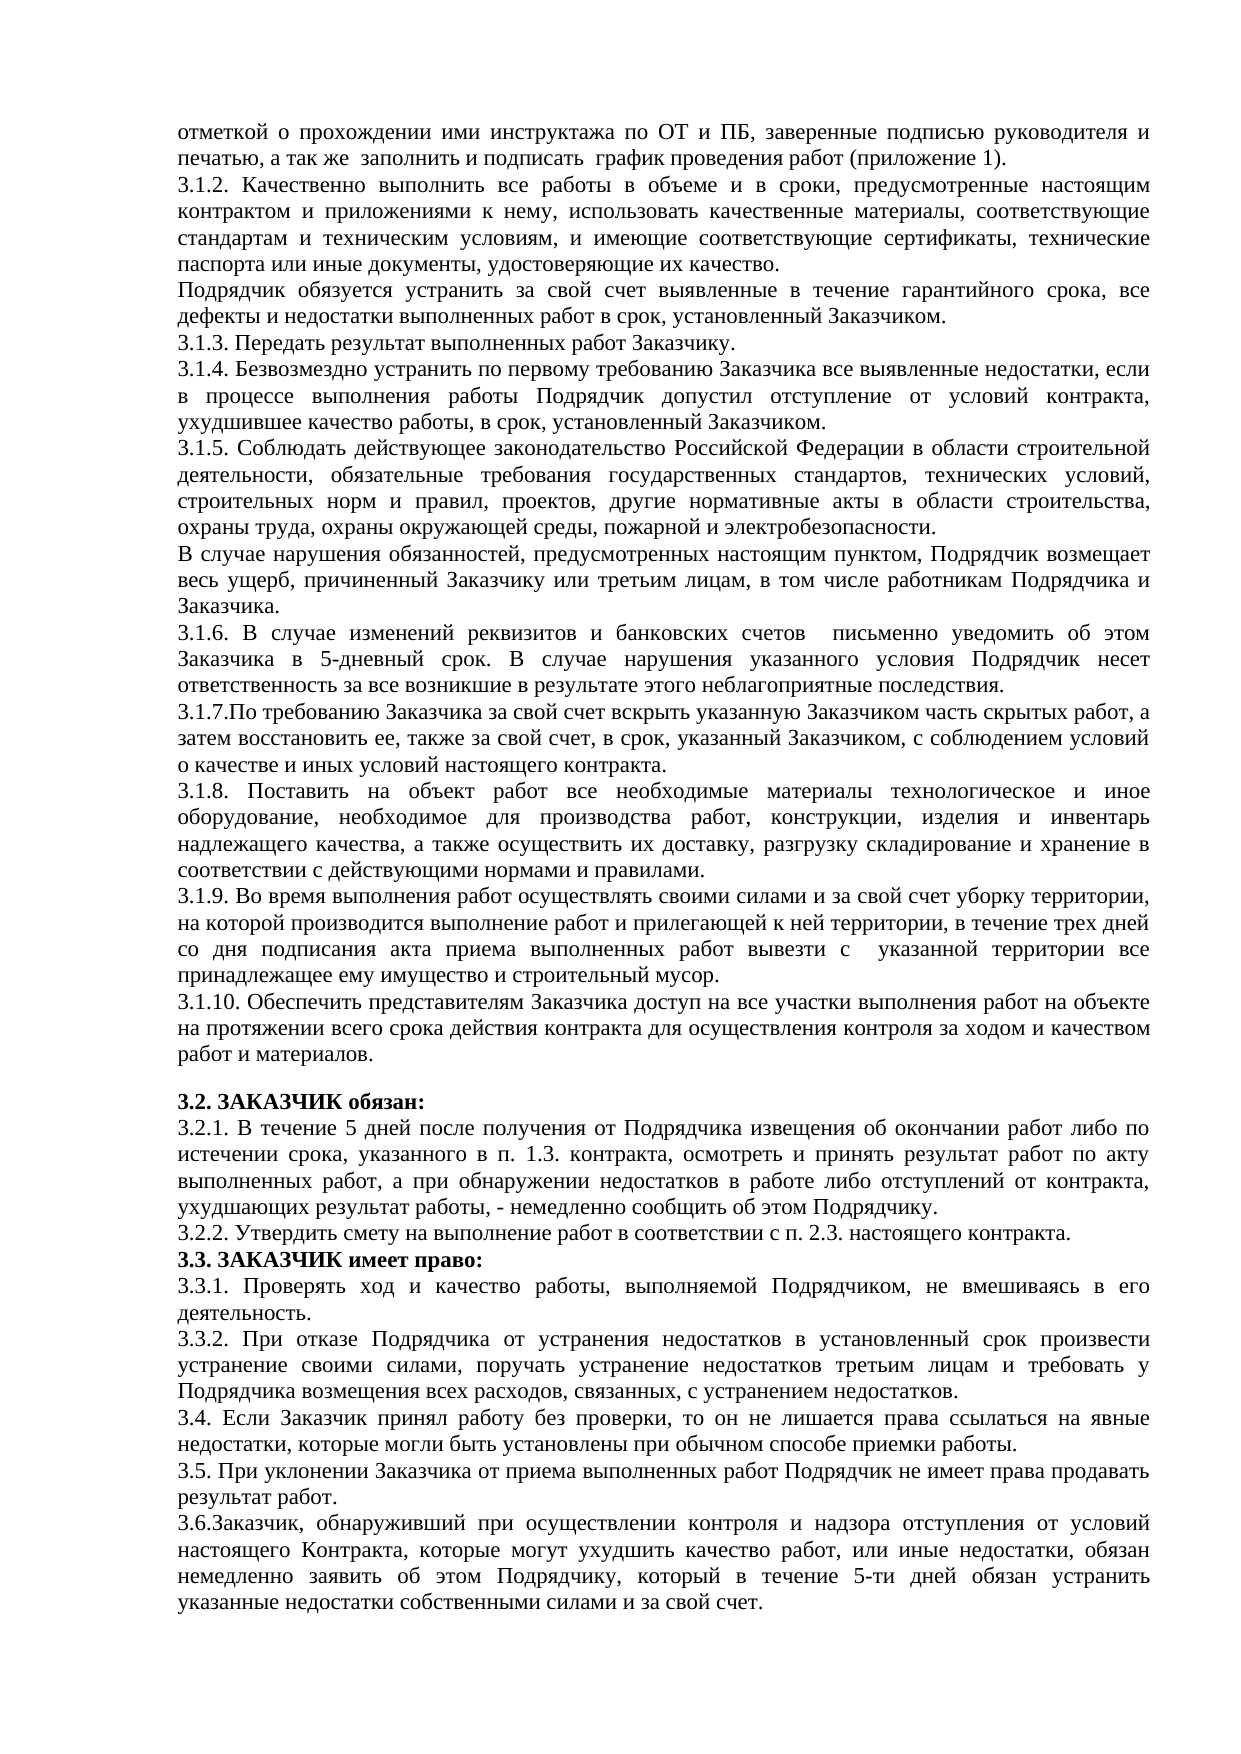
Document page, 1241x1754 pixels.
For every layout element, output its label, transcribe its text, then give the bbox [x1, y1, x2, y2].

text 3.3.1. Проверять ход и качество работы, выполняемой Подрядчиком, не вмешиваясь в его деятельность. [177, 1272, 1152, 1325]
text 3.1.2. Качественно выполнить все работы в объеме и в сроки, предусмотренные настоящим контрактом и приложениями к нему, использовать качественные материалы, соответствующие стандартам и техническим условиям, и имеющие соответствующие сертификаты, технические паспорта или иные документы, удостоверяющие их качество. [177, 171, 1152, 276]
text 3.4. Если Заказчик принял работу без проверки, то он не лишается права ссылаться на явные недостатки, которые могли быть установлены при обычном способе приемки работы. [177, 1404, 1152, 1457]
text 3.1.5. Соблюдать действующее законодательство Российской Федерации в области строительной деятельности, обязательные требования государственных стандартов, технических условий, строительных норм и правил, проектов, другие нормативные акты в области строительства, охраны труда, охраны окружающей среды, пожарной и электробезопасности. [177, 434, 1152, 540]
text В случае нарушения обязанностей, предусмотренных настоящим пунктом, Подрядчик возмещает весь ущерб, причиненный Заказчику или третьим лицам, в том числе работникам Подрядчика и Заказчика. [177, 540, 1152, 619]
text 3.2.2. Утвердить смету на выполнение работ в соответствии с п. 2.3. настоящего контракта. [177, 1219, 1152, 1246]
text 3.6.Заказчик, обнаруживший при осуществлении контроля и надзора отступления от условий настоящего Контракта, которые могут ухудшить качество работ, или иные недостатки, обязан немедленно заявить об этом Подрядчику, который в течение 5-ти дней обязан устранить указанные недостатки собственными силами и за свой счет. [177, 1509, 1152, 1615]
text 3.2. ЗАКАЗЧИК обязан: [177, 1088, 1152, 1114]
text 3.1.9. Во время выполнения работ осуществлять своими силами и за свой счет уборку территории, на которой производится выполнение работ и прилегающей к ней территории, в течение трех дней со дня подписания акта приема выполненных работ вывезти с указанной территории все принадлежащее ему имущество и строительный мусор. [177, 882, 1152, 988]
text 3.2.1. В течение 5 дней после получения от Подрядчика извещения об окончании работ либо по истечении срока, указанного в п. 1.3. контракта, осмотреть и принять результат работ по акту выполненных работ, а при обнаружении недостатков в работе либо отступлений от контракта, ухудшающих результат работы, - немедленно сообщить об этом Подрядчику. [177, 1114, 1152, 1219]
text 3.1.10. Обеспечить представителям Заказчика доступ на все участки выполнения работ на объекте на протяжении всего срока действия контракта для осуществления контроля за ходом и качеством работ и материалов. [177, 988, 1152, 1067]
text 3.1.6. В случае изменений реквизитов и банковских счетов письменно уведомить об этом Заказчика в 5-дневный срок. В случае нарушения указанного условия Подрядчик несет ответственность за все возникшие в результате этого неблагоприятные последствия. [177, 619, 1152, 698]
text 3.1.4. Безвозмездно устранить по первому требованию Заказчика все выявленные недостатки, если в процессе выполнения работы Подрядчик допустил отступление от условий контракта, ухудшившее качество работы, в срок, установленный Заказчиком. [177, 355, 1152, 434]
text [177, 118, 1152, 171]
text 3.1.7.По требованию Заказчика за свой счет вскрыть указанную Заказчиком часть скрытых работ, а затем восстановить ее, также за свой счет, в срок, указанный Заказчиком, с соблюдением условий о качестве и иных условий настоящего контракта. [177, 698, 1152, 777]
text 3.5. При уклонении Заказчика от приема выполненных работ Подрядчик не имеет права продавать результат работ. [177, 1457, 1152, 1509]
text 3.3. ЗАКАЗЧИК имеет право: [177, 1246, 1152, 1272]
text 3.1.8. Поставить на объект работ все необходимые материалы технологическое и иное оборудование, необходимое для производства работ, конструкции, изделия и инвентарь надлежащего качества, а также осуществить их доставку, разгрузку складирование и хранение в соответствии с действующими нормами и правилами. [177, 777, 1152, 882]
text 3.1.3. Передать результат выполненных работ Заказчику. [177, 329, 1152, 355]
text Подрядчик обязуется устранить за свой счет выявленные в течение гарантийного срока, все дефекты и недостатки выполненных работ в срок, установленный Заказчиком. [177, 276, 1152, 329]
text 3.3.2. При отказе Подрядчика от устранения недостатков в установленный срок произвести устранение своими силами, поручать устранение недостатков третьим лицам и требовать у Подрядчика возмещения всех расходов, связанных, с устранением недостатков. [177, 1325, 1152, 1404]
